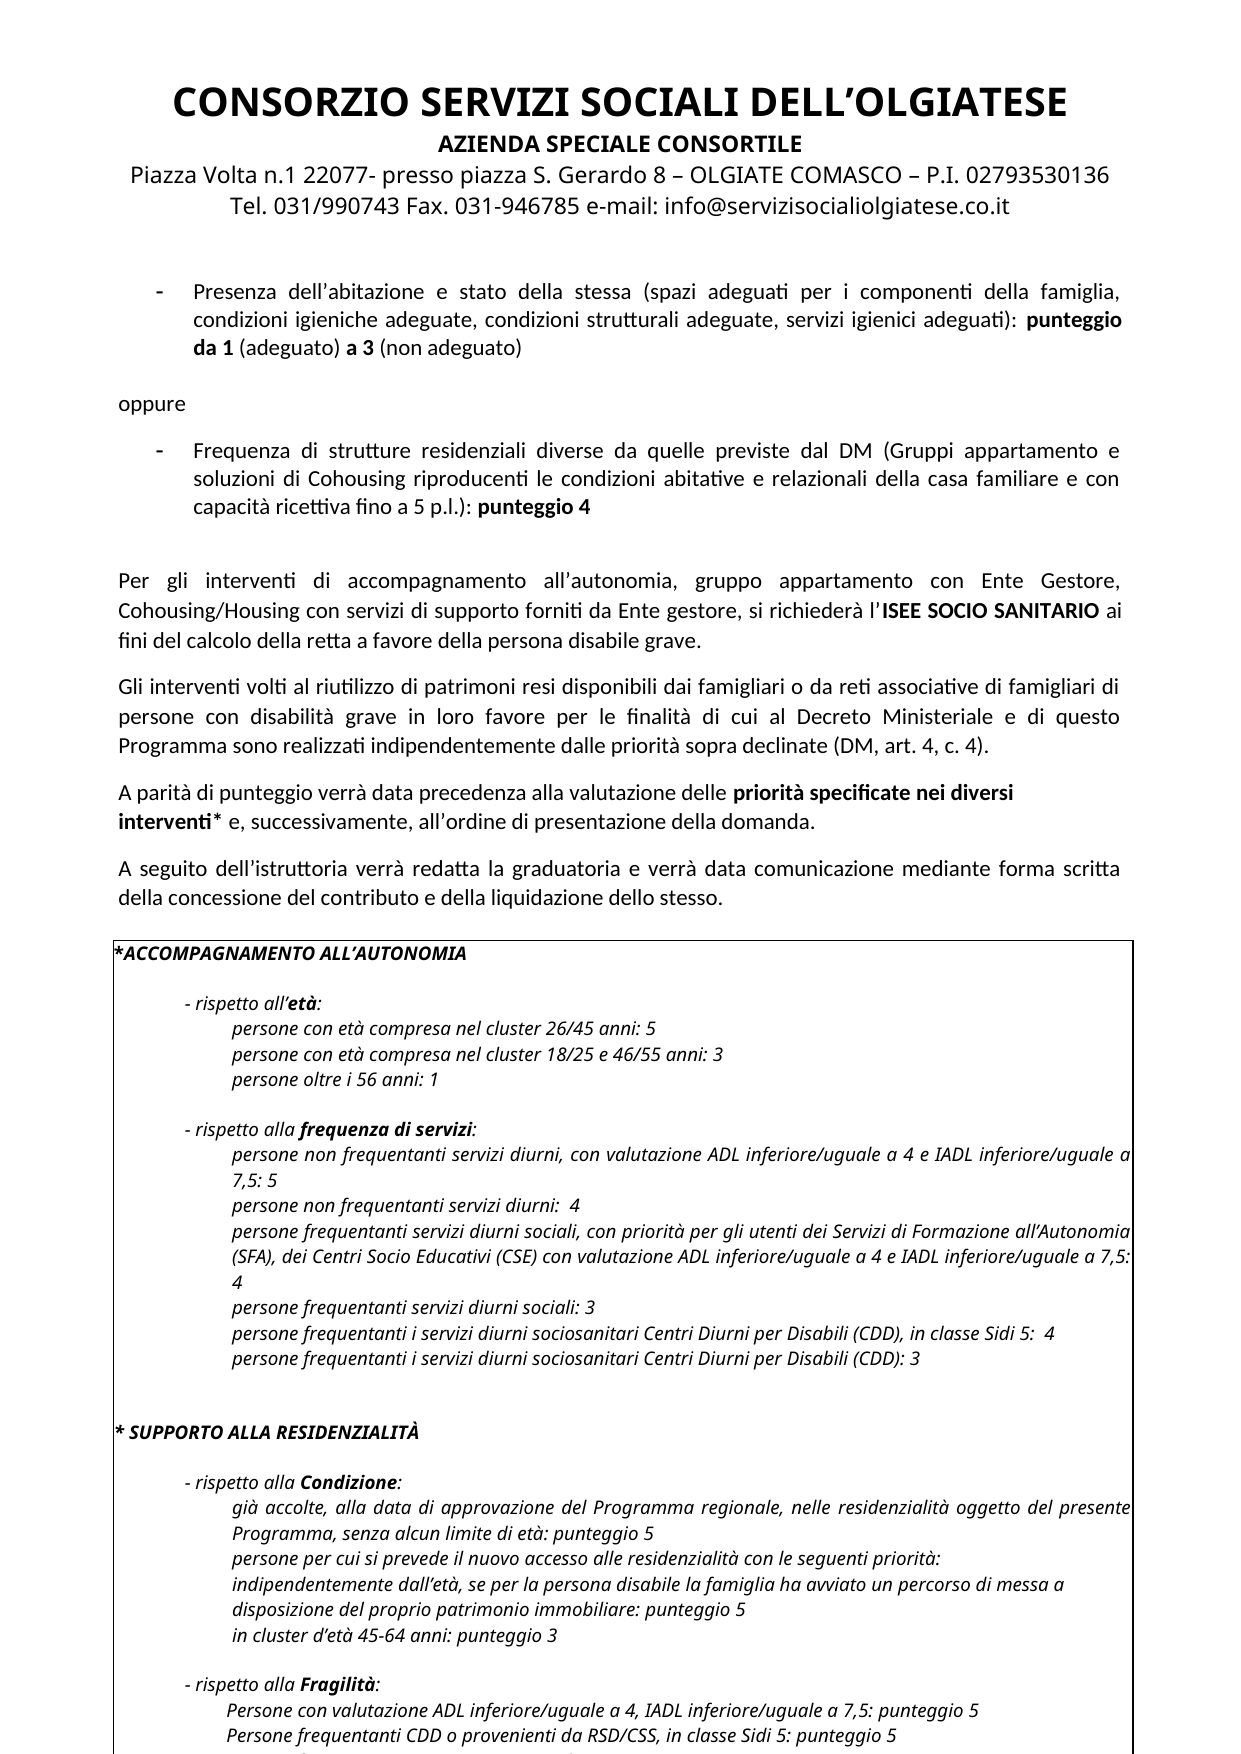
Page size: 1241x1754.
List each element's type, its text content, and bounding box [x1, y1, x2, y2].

text A seguito dell’istruttoria verrà redatta la graduatoria e verrà data comunicazione mediante forma scritta della concessione del contributo e della liquidazione dello stesso. [118, 854, 1122, 912]
text oppure [118, 389, 1122, 418]
text Per gli interventi di accompagnamento all’autonomia, gruppo appartamento con Ente Gestore, Cohousing/Housing con servizi di supporto forniti da Ente gestore, si richiederà l’ISEE SOCIO SANITARIO ai fini del calcolo della retta a favore della persona disabile grave. [118, 566, 1122, 654]
list Presenza dell’abitazione e stato della stessa (spazi adeguati per i componenti della famiglia, condizioni igieniche adeguate, condizioni strutturali adeguate, servizi igienici adeguati): punteggio da 1 (adeguato) a 3 (non adeguato) [156, 277, 1122, 362]
list Frequenza di strutture residenziali diverse da quelle previste dal DM (Gruppi appartamento e soluzioni di Cohousing riproducenti le condizioni abitative e relazionali della casa familiare e con capacità ricettiva fino a 5 p.l.): punteggio 4 [156, 436, 1122, 520]
text A parità di punteggio verrà data precedenza alla valutazione delle priorità specificate nei diversi interventi* e, successivamente, all’ordine di presentazione della domanda. [118, 778, 1122, 836]
text Gli interventi volti al riutilizzo di patrimoni resi disponibili dai famigliari o da reti associative di famigliari di persone con disabilità grave in loro favore per le finalità di cui al Decreto Ministeriale e di questo Programma sono realizzati indipendentemente dalle priorità sopra declinate (DM, art. 4, c. 4). [118, 672, 1122, 759]
